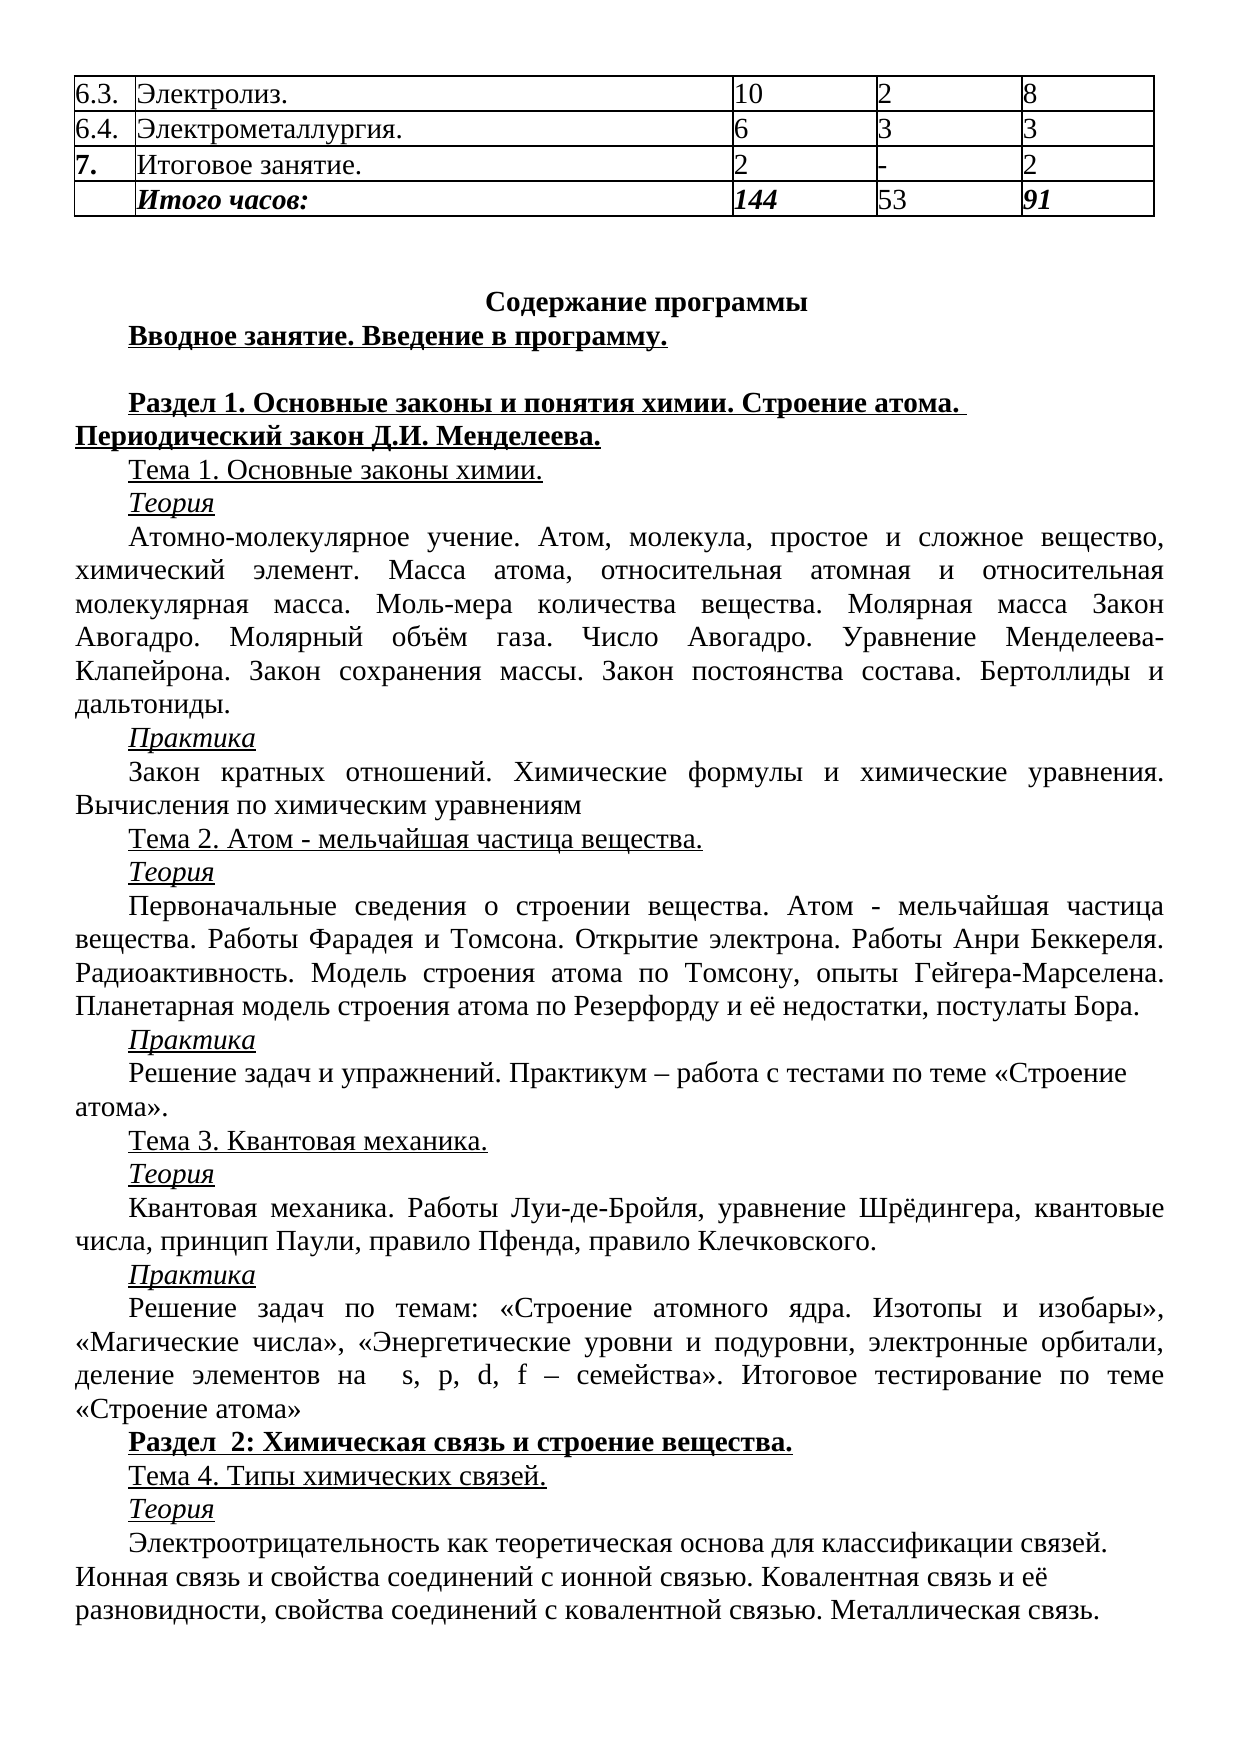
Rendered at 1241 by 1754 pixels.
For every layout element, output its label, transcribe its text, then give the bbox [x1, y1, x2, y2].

table_cell 10 [734, 77, 876, 110]
text Тема 1. Основные законы химии. [75, 452, 1165, 485]
table_cell 7. [75, 147, 135, 180]
text Тема 3. Квантовая механика. [75, 1123, 1165, 1156]
table_cell 2 [1023, 147, 1153, 180]
text Раздел 1. Основные законы и понятия химии. Строение атома. Периодический закон Д.И. Менделеева. [75, 385, 1165, 452]
text Тема 2. Атом - мельчайшая частица вещества. [75, 821, 1165, 854]
text Вводное занятие. Введение в программу. [75, 318, 1165, 351]
text Теория [75, 1492, 1165, 1525]
table_cell 8 [1023, 77, 1153, 110]
text Тема 4. Типы химических связей. [75, 1458, 1165, 1492]
table_cell 2 [878, 77, 1021, 110]
table_cell 6.3. [75, 77, 135, 110]
table_cell Итоговое занятие. [136, 147, 732, 180]
text Квантовая механика. Работы Луи-де-Бройля, уравнение Шрёдингера, квантовые числа, принцип Паули, правило Пфенда, правило Клечковского. [75, 1190, 1165, 1257]
table_cell 91 [1023, 182, 1153, 215]
table_cell [75, 182, 135, 215]
table_cell 2 [734, 147, 876, 180]
text Решение задач и упражнений. Практикум – работа с тестами по теме «Строение атома». [75, 1056, 1165, 1123]
text Теория [75, 1156, 1165, 1190]
table_cell 144 [734, 182, 876, 215]
text Раздел 2: Химическая связь и строение вещества. [75, 1424, 1165, 1458]
table_cell - [878, 147, 1021, 180]
text Решение задач по темам: «Строение атомного ядра. Изотопы и изобары», «Магические числа», «Энергетические уровни и подуровни, электронные орбитали, деление элементов на s, p, d, f – семейства». Итоговое тестирование по теме «Строение атома» [75, 1290, 1165, 1424]
text Теория [75, 854, 1165, 888]
text Практика [75, 1022, 1165, 1056]
text Закон кратных отношений. Химические формулы и химические уравнения. Вычисления по химическим уравнениям [75, 754, 1165, 821]
text Первоначальные сведения о строении вещества. Атом - мельчайшая частица вещества. Работы Фарадея и Томсона. Открытие электрона. Работы Анри Беккереля. Радиоактивность. Модель строения атома по Томсону, опыты Гейгера-Марселена. Планетарная модель строения атома по Резерфорду и её недостатки, постулаты Бора. [75, 888, 1165, 1022]
text Теория [75, 485, 1165, 519]
table_cell 6 [734, 112, 876, 145]
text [75, 1525, 1165, 1626]
text Содержание программы [75, 284, 1165, 318]
text Практика [75, 720, 1165, 754]
table_cell Итого часов: [136, 182, 732, 215]
table_cell 53 [878, 182, 1021, 215]
table_cell Электролиз. [136, 77, 732, 110]
text Атомно-молекулярное учение. Атом, молекула, простое и сложное вещество, химический элемент. Масса атома, относительная атомная и относительная молекулярная масса. Моль-мера количества вещества. Молярная масса Закон Авогадро. Молярный объём газа. Число Авогадро. Уравнение Менделеева-Клапейрона. Закон сохранения массы. Закон постоянства состава. Бертоллиды и дальтониды. [75, 519, 1165, 720]
table_cell 6.4. [75, 112, 135, 145]
table_cell 3 [1023, 112, 1153, 145]
table_cell 3 [878, 112, 1021, 145]
table_cell Электрометаллургия. [136, 112, 732, 145]
text Практика [75, 1257, 1165, 1290]
